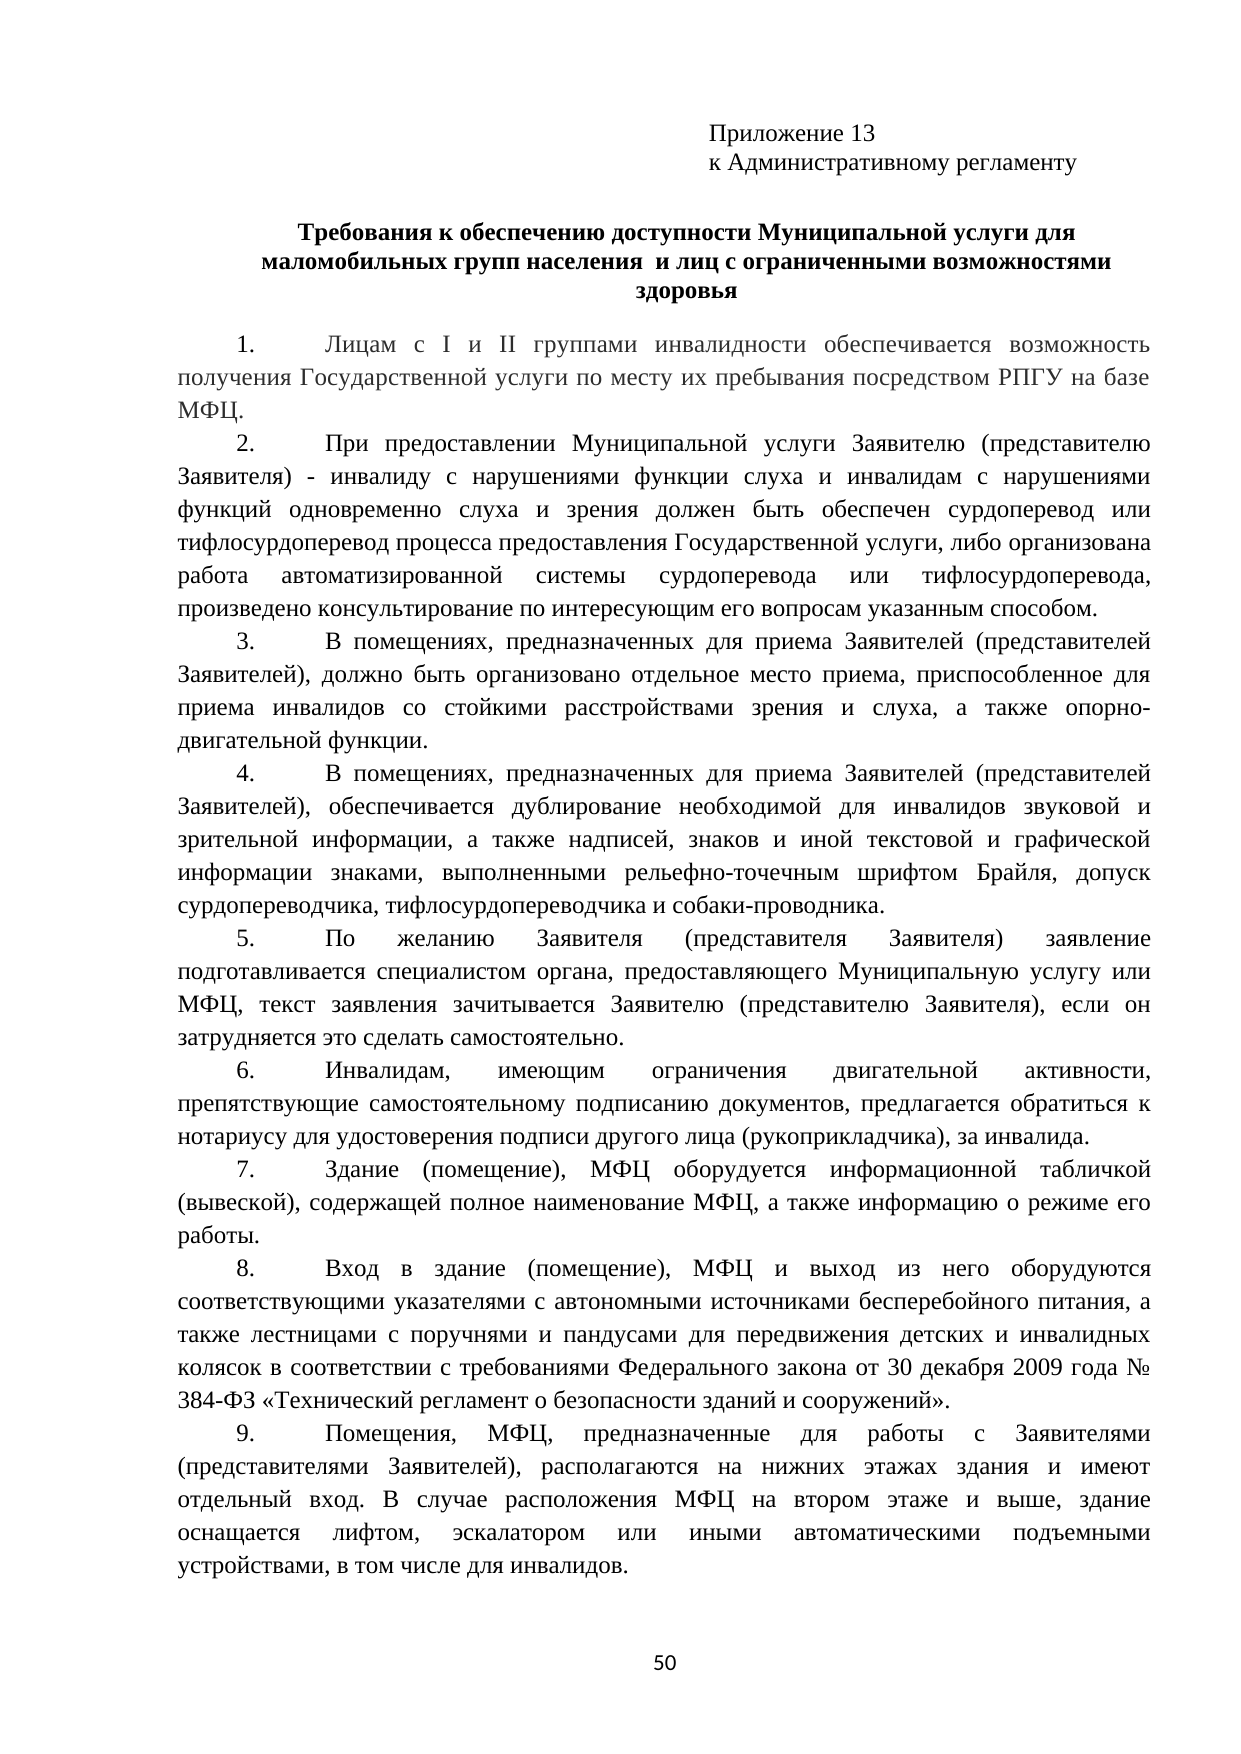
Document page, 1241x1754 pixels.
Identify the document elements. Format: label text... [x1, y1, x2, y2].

list Инвалидам, имеющим ограничения двигательной активности, препятствующие самостоятельному подписанию документов, предлагается обратиться к нотариусу для удостоверения подписи другого лица (рукоприкладчика), за инвалида. [177, 1055, 1152, 1150]
list В помещениях, предназначенных для приема Заявителей (представителей Заявителей), должно быть организовано отдельное место приема, приспособленное для приема инвалидов со стойкими расстройствами зрения и слуха, а также опорно-двигательной функции. [177, 626, 1152, 754]
list По желанию Заявителя (представителя Заявителя) заявление подготавливается специалистом органа, предоставляющего Муниципальную услугу или МФЦ, текст заявления зачитывается Заявителю (представителю Заявителя), если он затрудняется это сделать самостоятельно. [177, 923, 1152, 1051]
list Лицам с I и II группами инвалидности обеспечивается возможность получения Государственной услуги по месту их пребывания посредством РПГУ на базе МФЦ. [177, 329, 1152, 362]
list Помещения, МФЦ, предназначенные для работы с Заявителями (представителями Заявителей), располагаются на нижних этажах здания и имеют отдельный вход. В случае расположения МФЦ на втором этаже и выше, здание оснащается лифтом, эскалатором или иными автоматическими подъемными устройствами, в том числе для инвалидов. [177, 1418, 1152, 1579]
subtitle Приложение 13 [709, 118, 1152, 147]
list Лицам с I и II группами инвалидности обеспечивается возможность получения Государственной услуги по месту их пребывания посредством РПГУ на базе МФЦ. [177, 390, 1152, 423]
list Вход в здание (помещение), МФЦ и выход из него оборудуются соответствующими указателями с автономными источниками бесперебойного питания, а также лестницами с поручнями и пандусами для передвижения детских и инвалидных колясок в соответствии с требованиями Федерального закона от 30 декабря 2009 года № 384-ФЗ «Технический регламент о безопасности зданий и сооружений». [177, 1253, 1152, 1414]
list В помещениях, предназначенных для приема Заявителей (представителей Заявителей), обеспечивается дублирование необходимой для инвалидов звуковой и зрительной информации, а также надписей, знаков и иной текстовой и графической информации знаками, выполненными рельефно-точечным шрифтом Брайля, допуск сурдопереводчика, тифлосурдопереводчика и собаки-проводника. [177, 758, 1152, 919]
list При предоставлении Муниципальной услуги Заявителю (представителю Заявителя) - инвалиду с нарушениями функции слуха и инвалидам с нарушениями функций одновременно слуха и зрения должен быть обеспечен сурдоперевод или тифлосурдоперевод процесса предоставления Государственной услуги, либо организована работа автоматизированной системы сурдоперевода или тифлосурдоперевода, произведено консультирование по интересующим его вопросам указанным способом. [177, 428, 1152, 622]
text к Административному регламенту [709, 147, 1152, 176]
list Здание (помещение), МФЦ оборудуется информационной табличкой (вывеской), содержащей полное наименование МФЦ, а также информацию о режиме его работы. [177, 1154, 1152, 1249]
list Требования к обеспечению доступности Муниципальной услуги для маломобильных групп населения и лиц с ограниченными возможностями здоровья [221, 217, 1152, 304]
